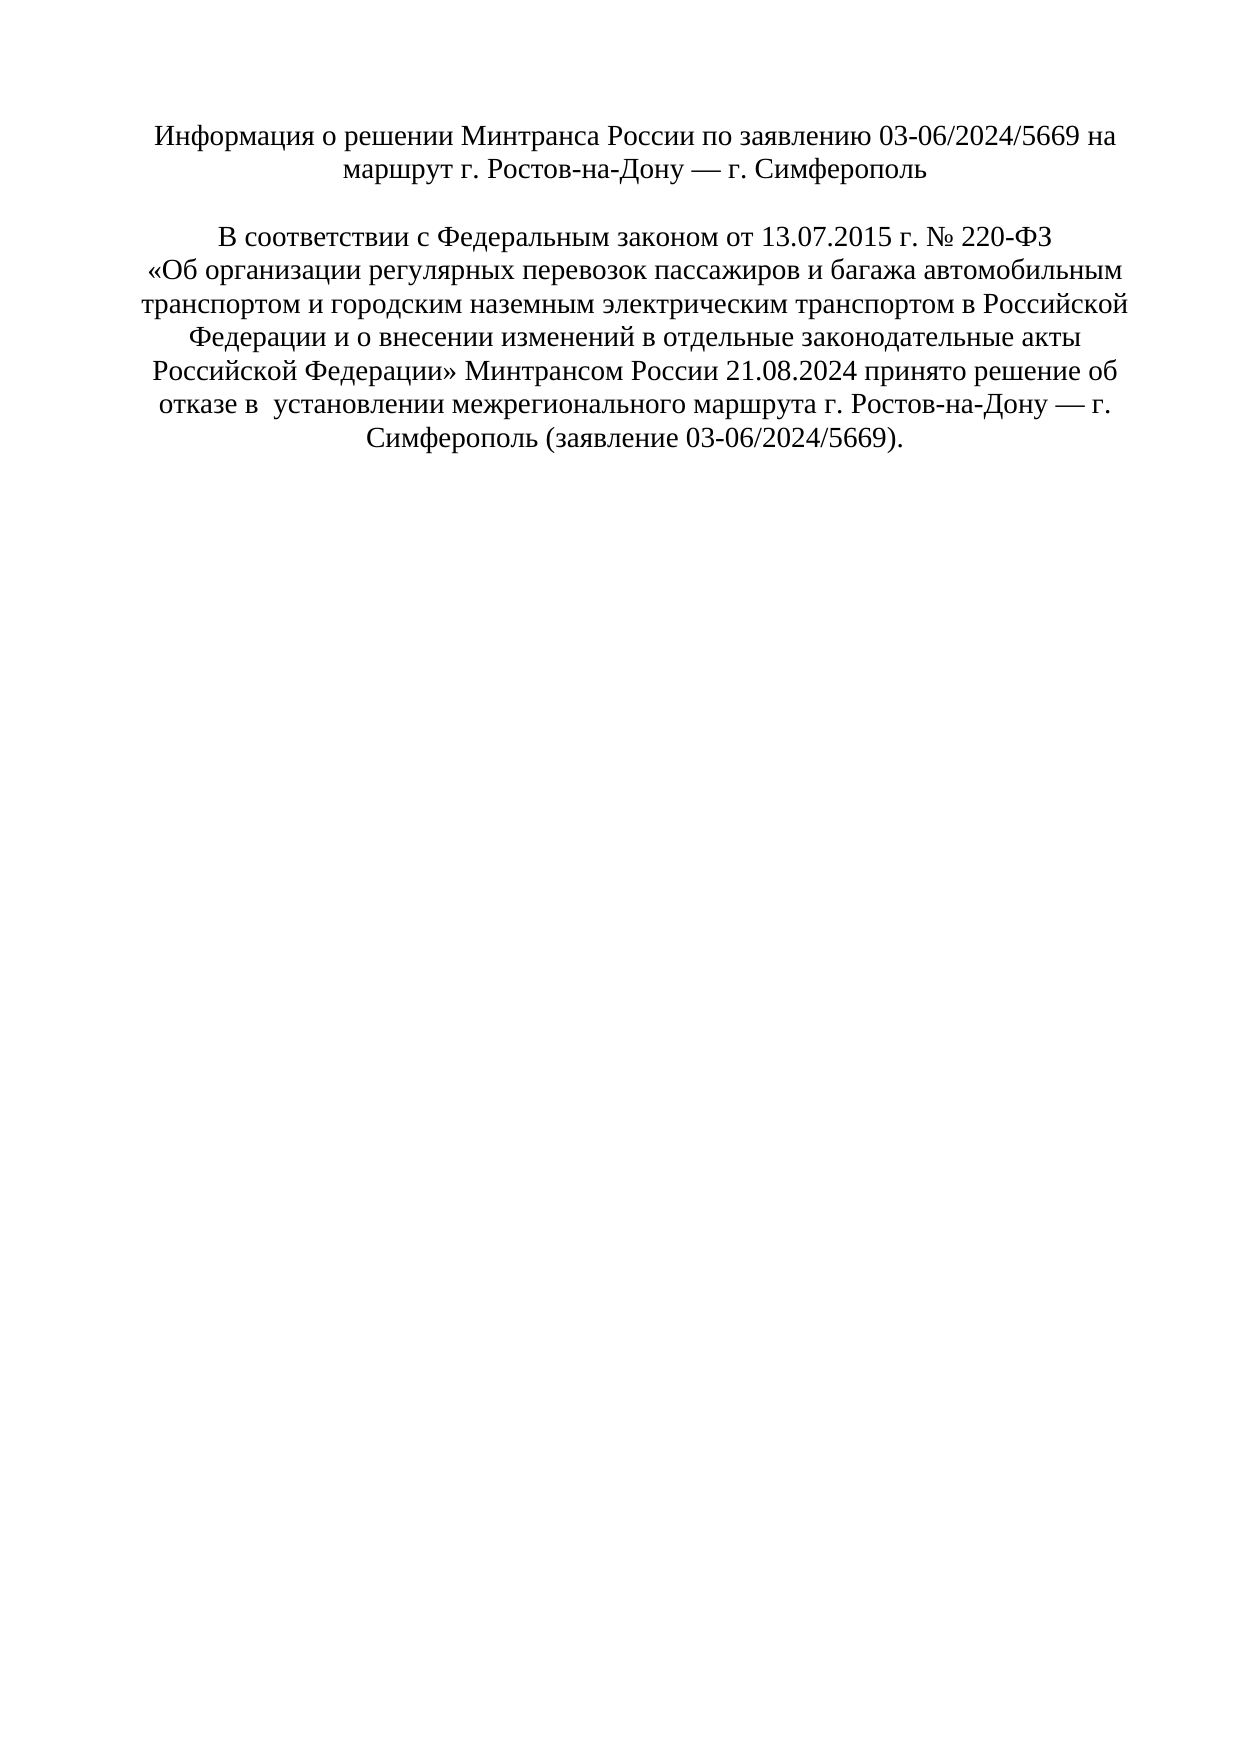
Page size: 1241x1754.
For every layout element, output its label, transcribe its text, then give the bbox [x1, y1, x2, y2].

text Информация о решении Минтранса России по заявлению 03-06/2024/5669 на маршрут г. Ростов-на-Дону — г. Симферополь [118, 118, 1152, 185]
text В соответствии с Федеральным законом от 13.07.2015 г. № 220-ФЗ «Об организации регулярных перевозок пассажиров и багажа автомобильным транспортом и городским наземным электрическим транспортом в Российской Федерации и о внесении изменений в отдельные законодательные акты Российской Федерации» Минтрансом России 21.08.2024 принято решение об отказе в установлении межрегионального маршрута г. Ростов-на-Дону — г. Симферополь (заявление 03-06/2024/5669). [118, 219, 1152, 453]
